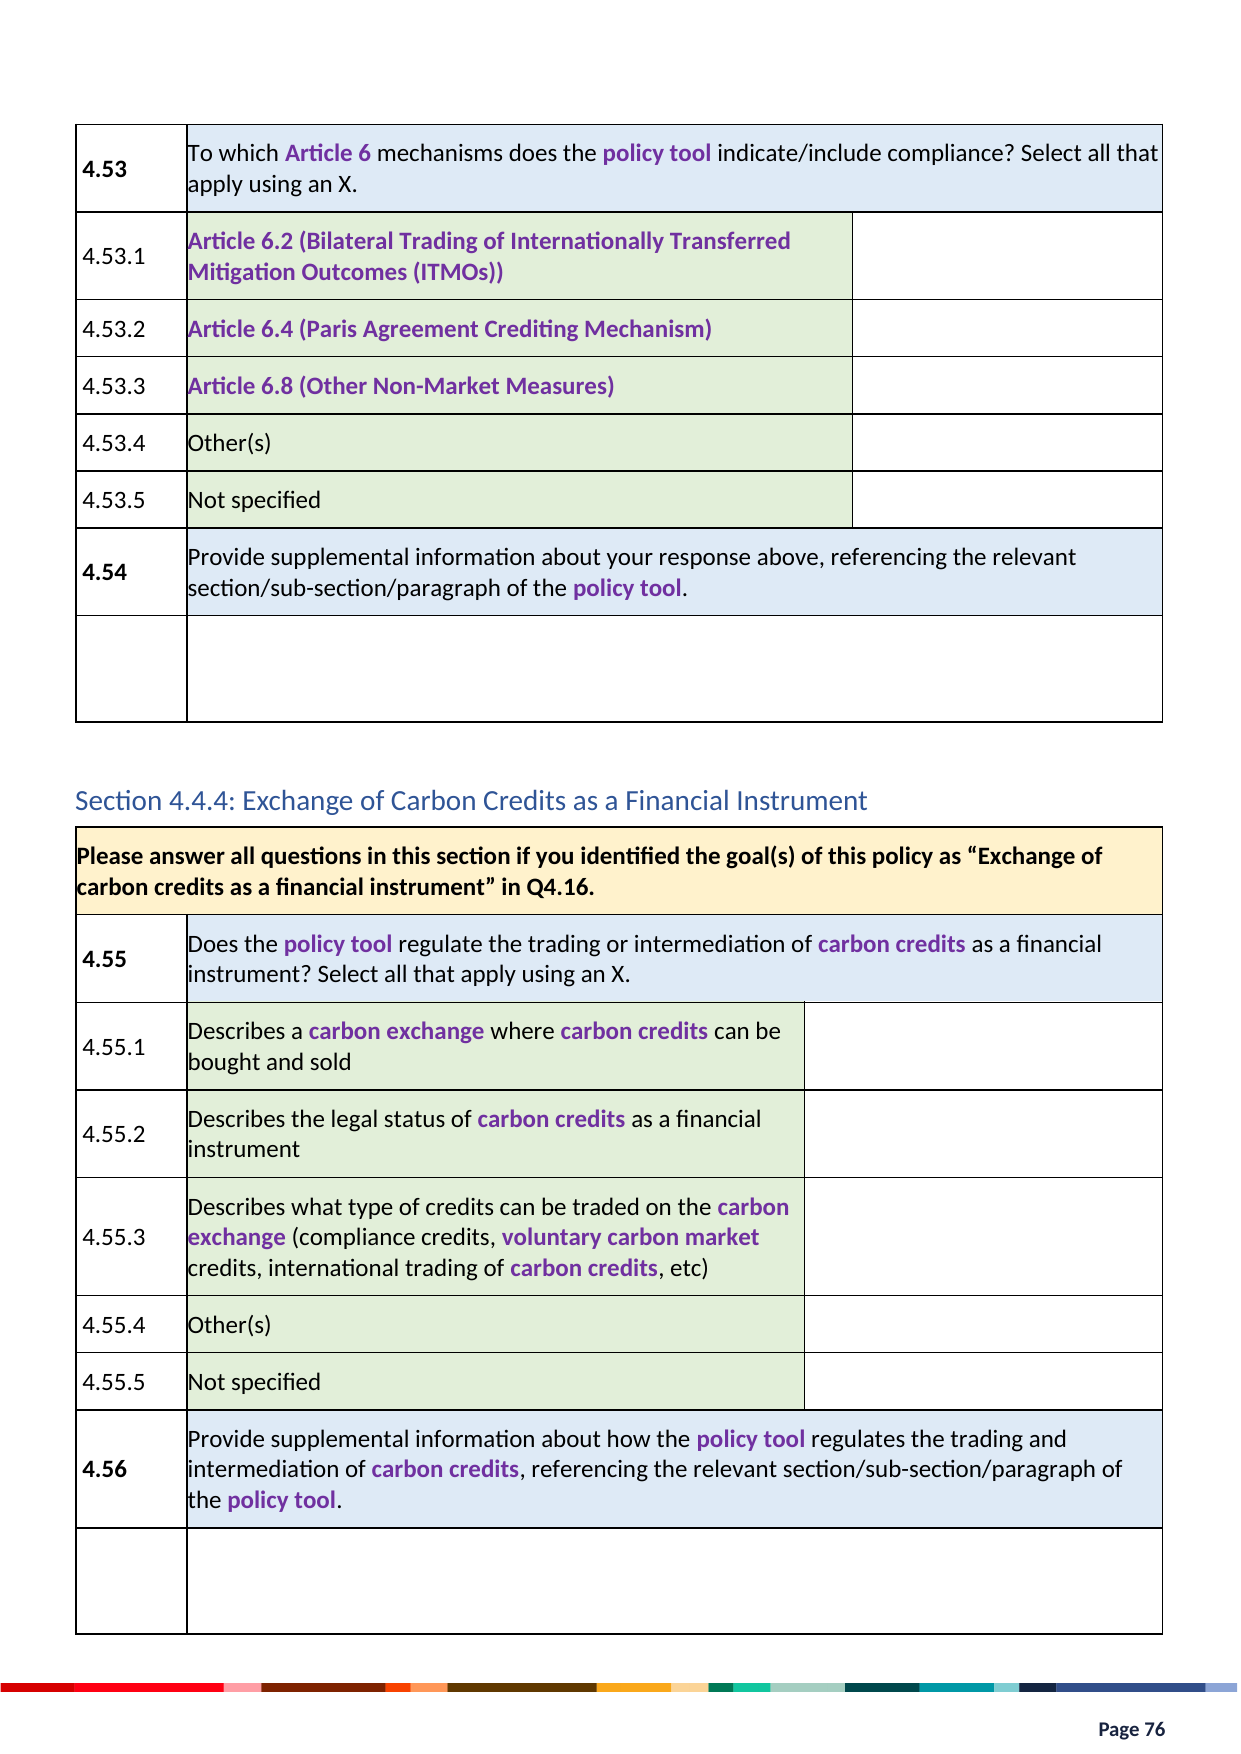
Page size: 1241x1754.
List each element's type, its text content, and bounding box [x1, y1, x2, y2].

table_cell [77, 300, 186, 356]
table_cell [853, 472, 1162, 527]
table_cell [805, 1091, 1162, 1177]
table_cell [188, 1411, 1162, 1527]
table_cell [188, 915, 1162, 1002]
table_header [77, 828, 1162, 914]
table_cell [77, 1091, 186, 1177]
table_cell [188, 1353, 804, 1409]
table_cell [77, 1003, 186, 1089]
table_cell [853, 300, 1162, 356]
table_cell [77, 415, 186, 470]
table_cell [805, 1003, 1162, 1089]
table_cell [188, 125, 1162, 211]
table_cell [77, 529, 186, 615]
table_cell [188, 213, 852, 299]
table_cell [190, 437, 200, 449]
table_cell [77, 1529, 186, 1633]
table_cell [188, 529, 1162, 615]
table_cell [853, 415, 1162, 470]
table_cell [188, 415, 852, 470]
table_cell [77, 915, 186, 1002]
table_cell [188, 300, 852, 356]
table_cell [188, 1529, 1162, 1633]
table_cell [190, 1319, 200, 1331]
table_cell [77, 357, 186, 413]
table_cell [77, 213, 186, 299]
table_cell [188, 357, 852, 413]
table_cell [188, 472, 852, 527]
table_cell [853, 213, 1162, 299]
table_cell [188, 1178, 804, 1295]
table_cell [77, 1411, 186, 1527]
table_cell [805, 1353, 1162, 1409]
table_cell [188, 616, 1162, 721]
picture [0, 1683, 1236, 1692]
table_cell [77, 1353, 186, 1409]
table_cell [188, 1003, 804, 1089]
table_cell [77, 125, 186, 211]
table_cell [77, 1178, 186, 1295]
subtitle Section 4.4.4: Exchange of Carbon Credits as a Financial Instrument [75, 782, 1165, 818]
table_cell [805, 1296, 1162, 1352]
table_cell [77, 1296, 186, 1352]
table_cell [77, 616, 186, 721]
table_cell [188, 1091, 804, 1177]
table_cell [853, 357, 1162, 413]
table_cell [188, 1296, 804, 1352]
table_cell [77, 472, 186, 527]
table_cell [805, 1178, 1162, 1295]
